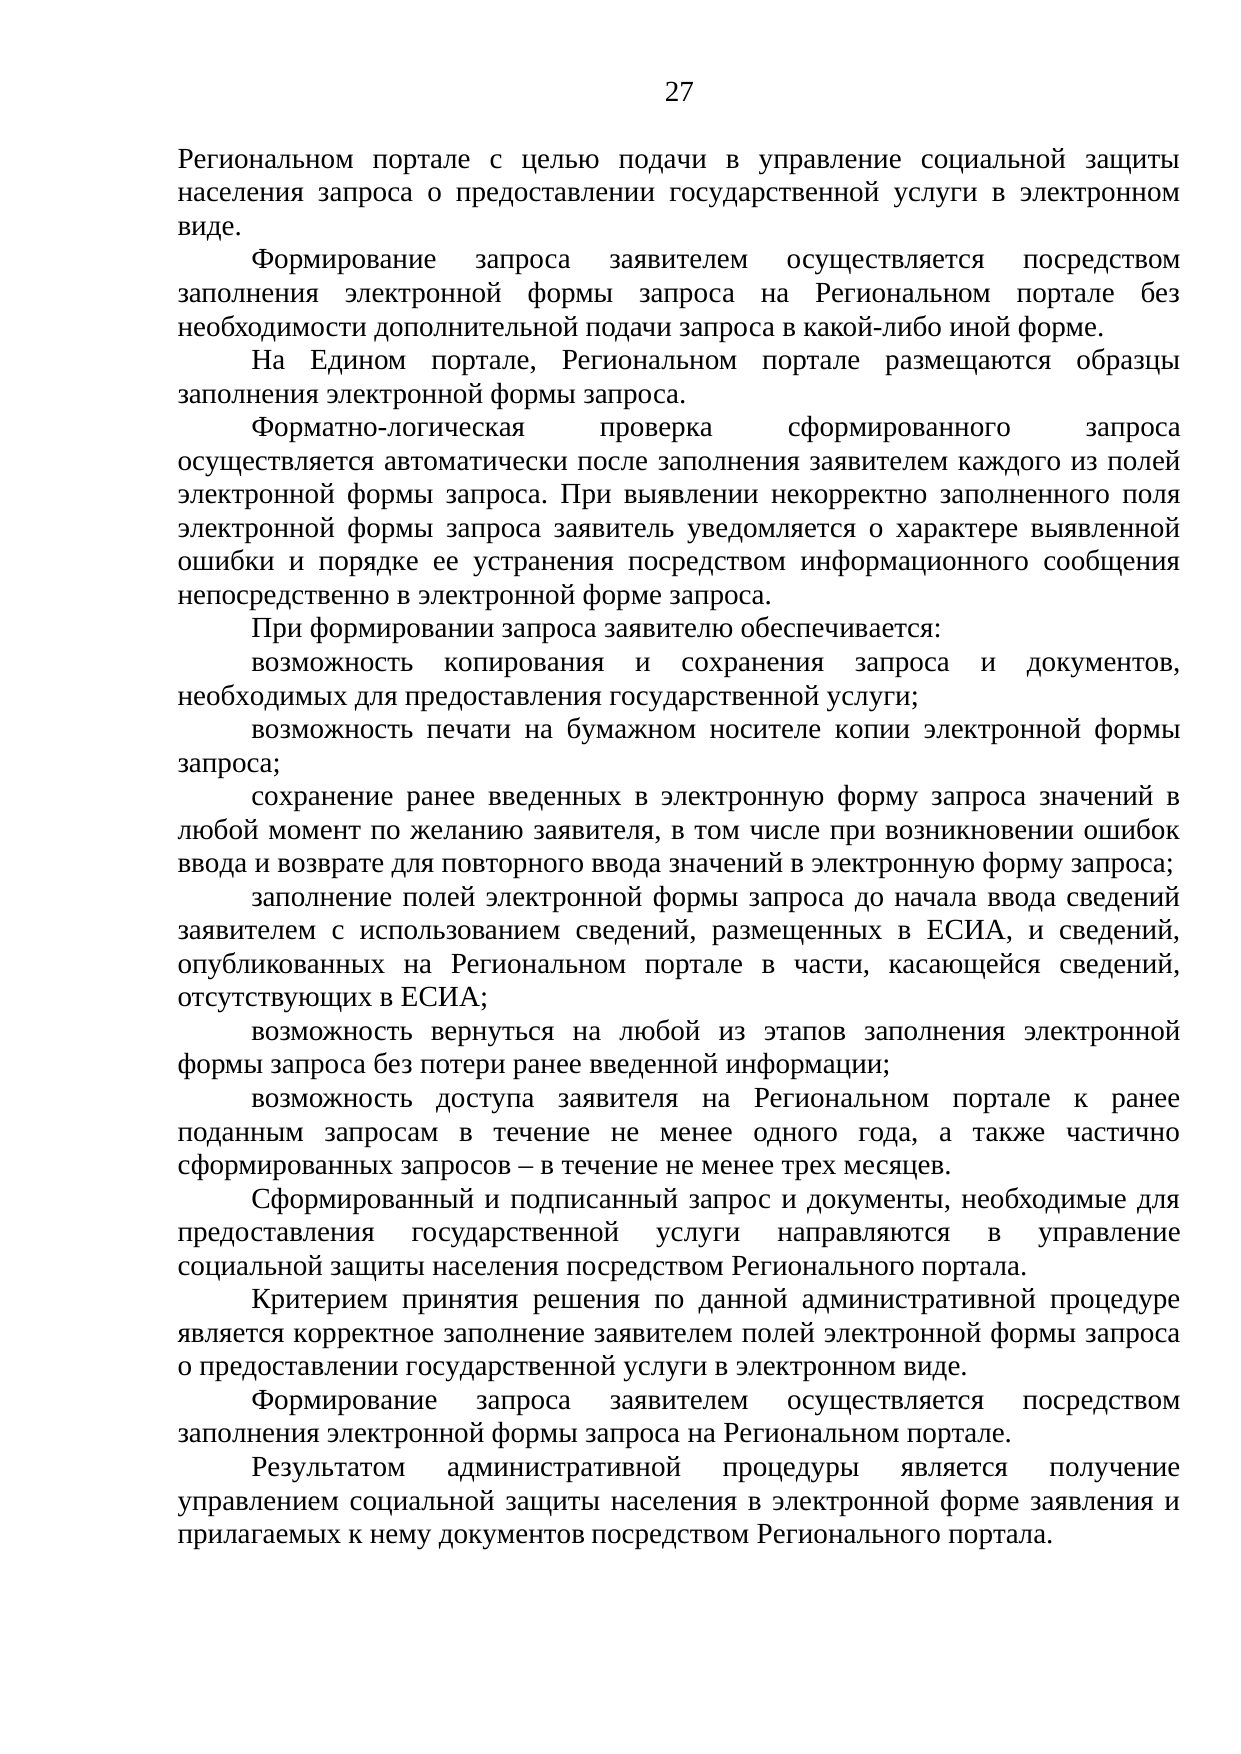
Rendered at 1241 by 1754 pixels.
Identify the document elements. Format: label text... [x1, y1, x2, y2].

text возможность копирования и сохранения запроса и документов, необходимых для предоставления государственной услуги; [177, 644, 1181, 711]
text Сформированный и подписанный запрос и документы, необходимые для предоставления государственной услуги направляются в управление социальной защиты населения посредством Регионального портала. [177, 1181, 1181, 1281]
text заполнение полей электронной формы запроса до начала ввода сведений заявителем с использованием сведений, размещенных в ЕСИА, и сведений, опубликованных на Региональном портале в части, касающейся сведений, отсутствующих в ЕСИА; [177, 879, 1181, 1013]
text На Едином портале, Региональном портале размещаются образцы заполнения электронной формы запроса. [177, 342, 1181, 409]
text Критерием принятия решения по данной административной процедуре является корректное заполнение заявителем полей электронной формы запроса о предоставлении государственной услуги в электронном виде. [177, 1281, 1181, 1382]
text возможность печати на бумажном носителе копии электронной формы запроса; [177, 711, 1181, 778]
text сохранение ранее введенных в электронную форму запроса значений в любой момент по желанию заявителя, в том числе при возникновении ошибок ввода и возврате для повторного ввода значений в электронную форму запроса; [177, 778, 1181, 879]
text Форматно-логическая проверка сформированного запроса осуществляется автоматически после заполнения заявителем каждого из полей электронной формы запроса. При выявлении некорректно заполненного поля электронной формы запроса заявитель уведомляется о характере выявленной ошибки и порядке ее устранения посредством информационного сообщения непосредственно в электронной форме запроса. [177, 409, 1181, 611]
text возможность вернуться на любой из этапов заполнения электронной формы запроса без потери ранее введенной информации; [177, 1013, 1181, 1080]
text При формировании запроса заявителю обеспечивается: [177, 611, 1181, 644]
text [177, 141, 1181, 242]
text Результатом административной процедуры является получение управлением социальной защиты населения в электронной форме заявления и прилагаемых к нему документов посредством Регионального портала. [177, 1449, 1181, 1550]
text Формирование запроса заявителем осуществляется посредством заполнения электронной формы запроса на Региональном портале без необходимости дополнительной подачи запроса в какой-либо иной форме. [177, 242, 1181, 342]
text Формирование запроса заявителем осуществляется посредством заполнения электронной формы запроса на Региональном портале. [177, 1382, 1181, 1449]
text возможность доступа заявителя на Региональном портале к ранее поданным запросам в течение не менее одного года, а также частично сформированных запросов – в течение не менее трех месяцев. [177, 1080, 1181, 1181]
